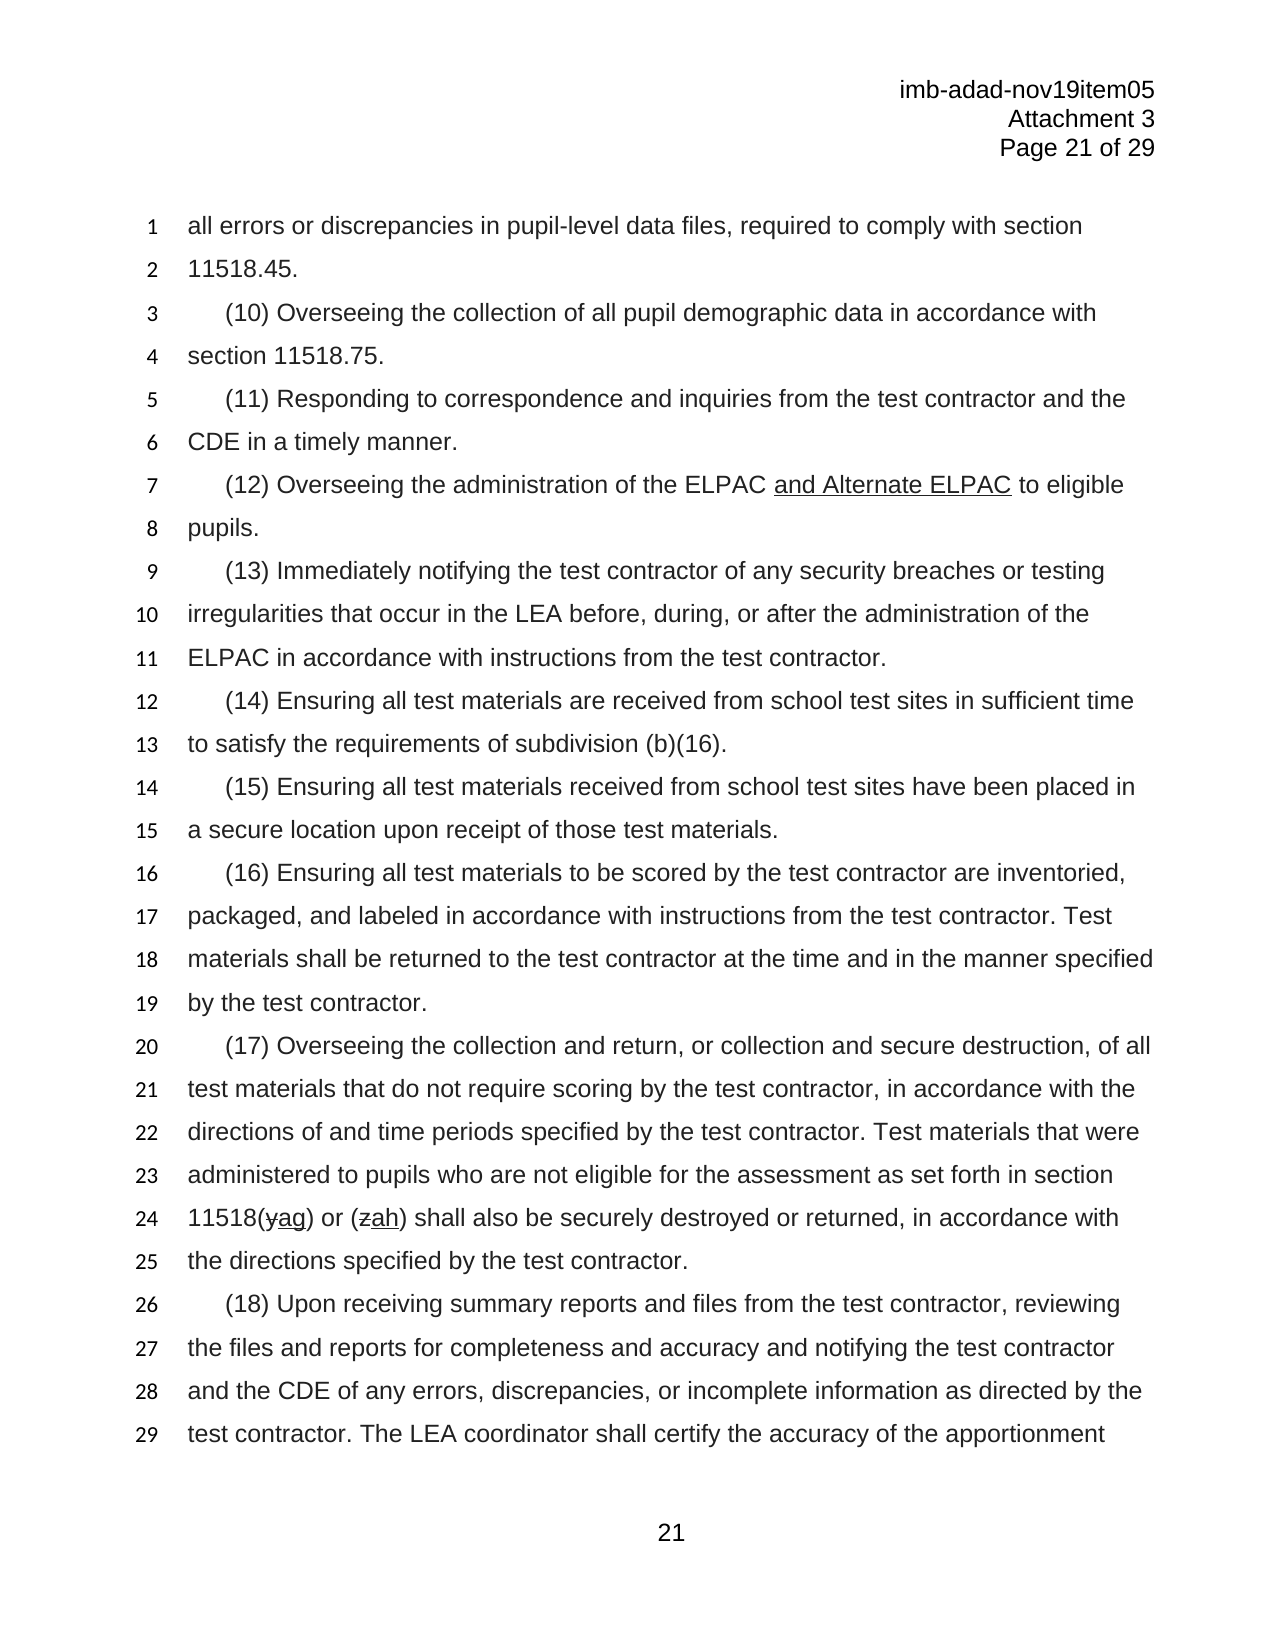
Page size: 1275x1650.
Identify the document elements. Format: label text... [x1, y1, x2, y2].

text (14) Ensuring all test materials are received from school test sites in sufficient time to satisfy the requirements of subdivision (b)(16). [187, 686, 1155, 757]
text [187, 211, 1155, 283]
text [187, 1289, 1155, 1447]
text (13) Immediately notifying the test contractor of any security breaches or testing irregularities that occur in the LEA before, during, or after the administration of the ELPAC in accordance with instructions from the test contractor. [187, 556, 1155, 671]
text (10) Overseeing the collection of all pupil demographic data in accordance with section 11518.75. [187, 297, 1155, 369]
text (17) Overseeing the collection and return, or collection and secure destruction, of all test materials that do not require scoring by the test contractor, in accordance with the directions of and time periods specified by the test contractor. Test materials that were administered to pupils who are not eligible for the assessment as set forth in section 11518(yag) or (zah) shall also be securely destroyed or returned, in accordance with the directions specified by the test contractor. [187, 1031, 1155, 1275]
text (16) Ensuring all test materials to be scored by the test contractor are inventoried, packaged, and labeled in accordance with instructions from the test contractor. Test materials shall be returned to the test contractor at the time and in the manner specified by the test contractor. [187, 858, 1155, 1016]
text (12) Overseeing the administration of the ELPAC and Alternate ELPAC to eligible pupils. [187, 470, 1155, 542]
text (15) Ensuring all test materials received from school test sites have been placed in a secure location upon receipt of those test materials. [187, 772, 1155, 844]
text (11) Responding to correspondence and inquiries from the test contractor and the CDE in a timely manner. [187, 384, 1155, 456]
